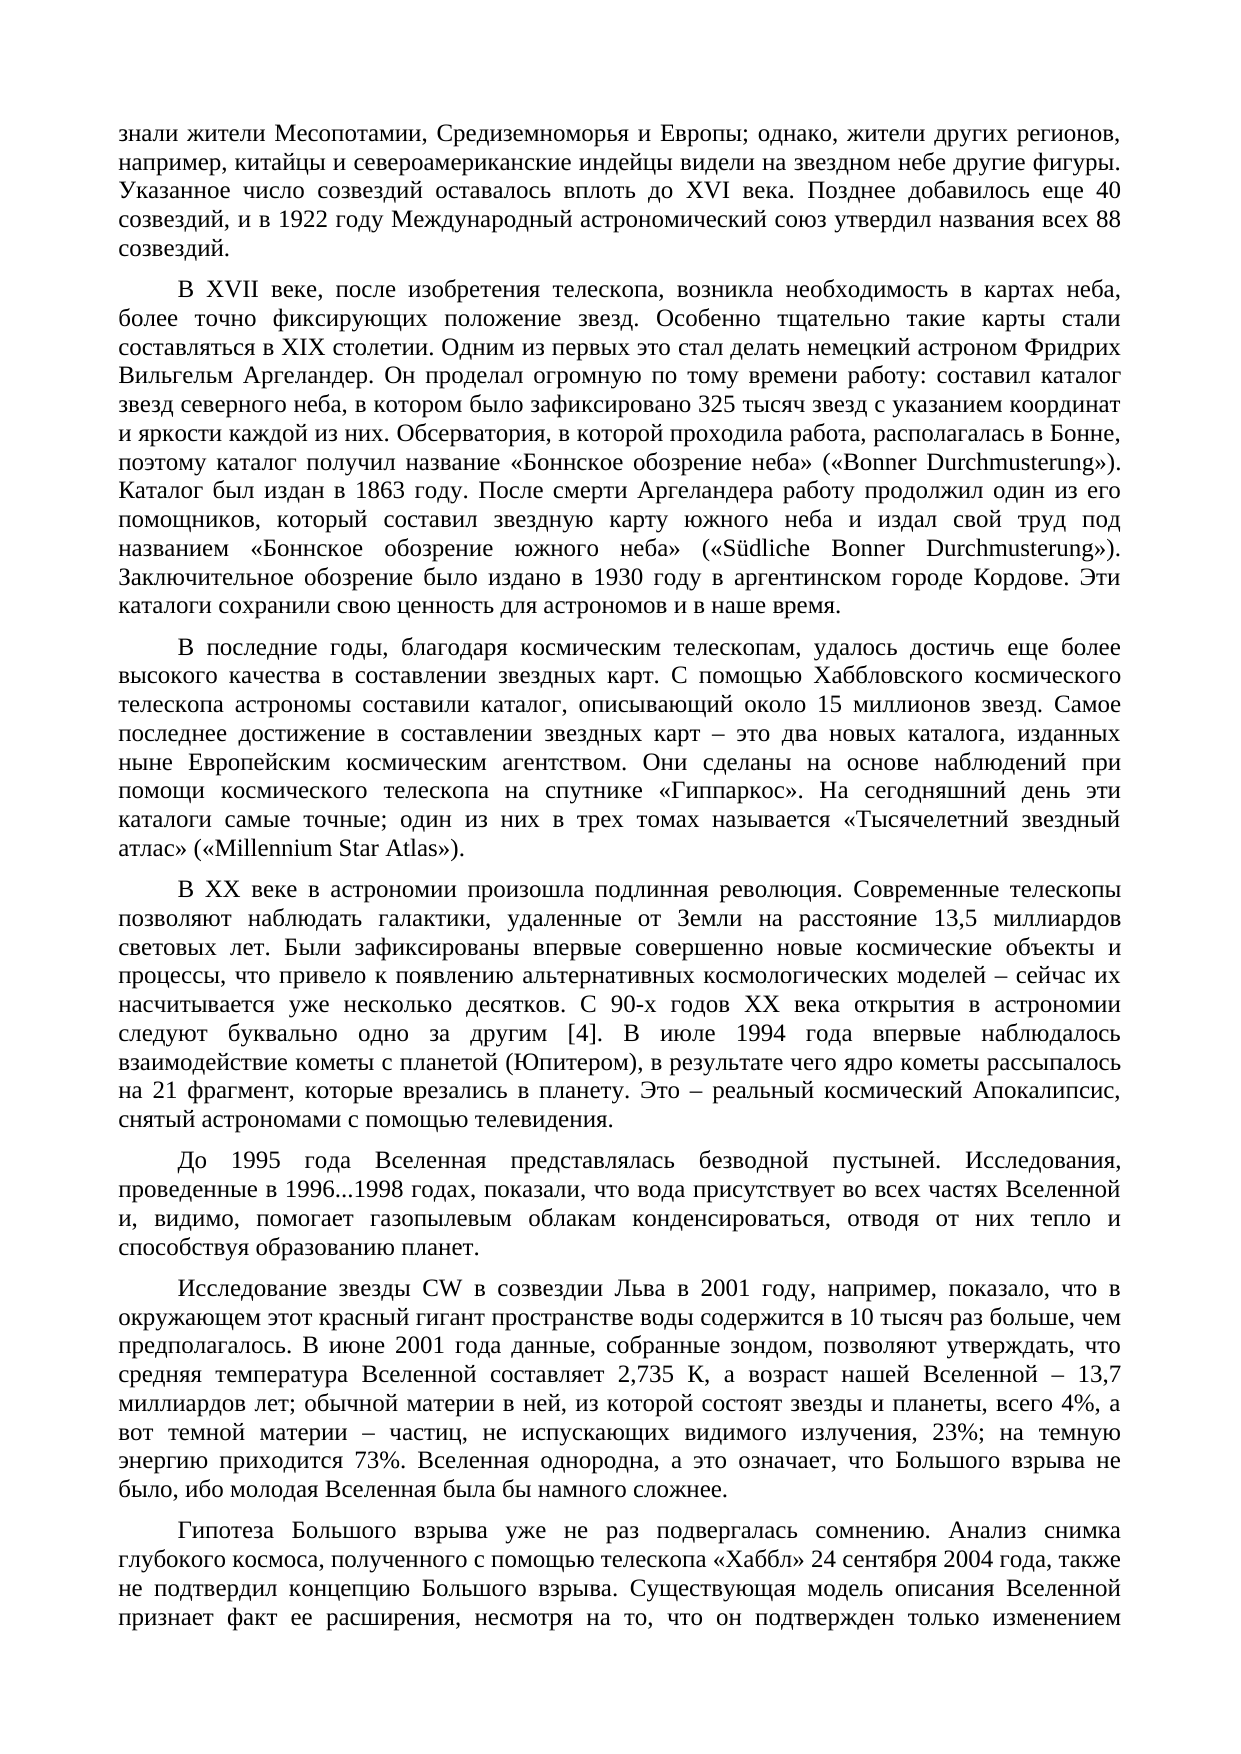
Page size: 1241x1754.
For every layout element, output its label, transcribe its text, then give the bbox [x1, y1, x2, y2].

text До 1995 года Вселенная представлялась безводной пустыней. Исследования, проведенные в 1996...1998 годах, показали, что вода присутствует во всех частях Вселенной и, видимо, помогает газопылевым облакам конденсироваться, отводя от них тепло и способствуя образованию планет. [118, 1146, 1122, 1261]
text В XVII веке, после изобретения телескопа, возникла необходимость в картах неба, более точно фиксирующих положение звезд. Особенно тщательно такие карты стали составляться в ХІХ столетии. Одним из первых это стал делать немецкий астроном Фридрих Вильгельм Аргеландер. Он проделал огромную по тому времени работу: составил каталог звезд северного неба, в котором было зафиксировано 325 тысяч звезд с указанием координат и яркости каждой из них. Обсерватория, в которой проходила работа, располагалась в Бонне, поэтому каталог получил название «Боннское обозрение неба» («Bonner Durchmusterung»). Каталог был издан в 1863 году. После смерти Аргеландера работу продолжил один из его помощников, который составил звездную карту южного неба и издал свой труд под названием «Боннское обозрение южного неба» («Südliche Bonner Durchmusterung»). Заключительное обозрение было издано в 1930 году в аргентинском городе Кордове. Эти каталоги сохранили свою ценность для астрономов и в наше время. [118, 274, 1122, 619]
text В ХХ веке в астрономии произошла подлинная революция. Современные телескопы позволяют наблюдать галактики, удаленные от Земли на расстояние 13,5 миллиардов световых лет. Были зафиксированы впервые совершенно новые космические объекты и процессы, что привело к появлению альтернативных космологических моделей – сейчас их насчитывается уже несколько десятков. С 90-х годов ХХ века открытия в астрономии следуют буквально одно за другим [4]. В июле 1994 года впервые наблюдалось взаимодействие кометы с планетой (Юпитером), в результате чего ядро кометы рассыпалось на 21 фрагмент, которые врезались в планету. Это – реальный космический Апокалипсис, снятый астрономами с помощью телевидения. [118, 874, 1122, 1133]
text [118, 1516, 1122, 1631]
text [118, 118, 1122, 262]
text Исследование звезды CW в созвездии Льва в 2001 году, например, показало, что в окружающем этот красный гигант пространстве воды содержится в 10 тысяч раз больше, чем предполагалось. В июне 2001 года данные, собранные зондом, позволяют утверждать, что средняя температура Вселенной составляет 2,735 К, а возраст нашей Вселенной – 13,7 миллиардов лет; обычной материи в ней, из которой состоят звезды и планеты, всего 4%, а вот темной материи – частиц, не испускающих видимого излучения, 23%; на темную энергию приходится 73%. Вселенная однородна, а это означает, что Большого взрыва не было, ибо молодая Вселенная была бы намного сложнее. [118, 1273, 1122, 1503]
text В последние годы, благодаря космическим телескопам, удалось достичь еще более высокого качества в составлении звездных карт. С помощью Хаббловского космического телескопа астрономы составили каталог, описывающий около 15 миллионов звезд. Самое последнее достижение в составлении звездных карт – это два новых каталога, изданных ныне Европейским космическим агентством. Они сделаны на основе наблюдений при помощи космического телескопа на спутнике «Гиппаркос». На сегодняшний день эти каталоги самые точные; один из них в трех томах называется «Тысячелетний звездный атлас» («Millennium Star Atlas»). [118, 632, 1122, 862]
